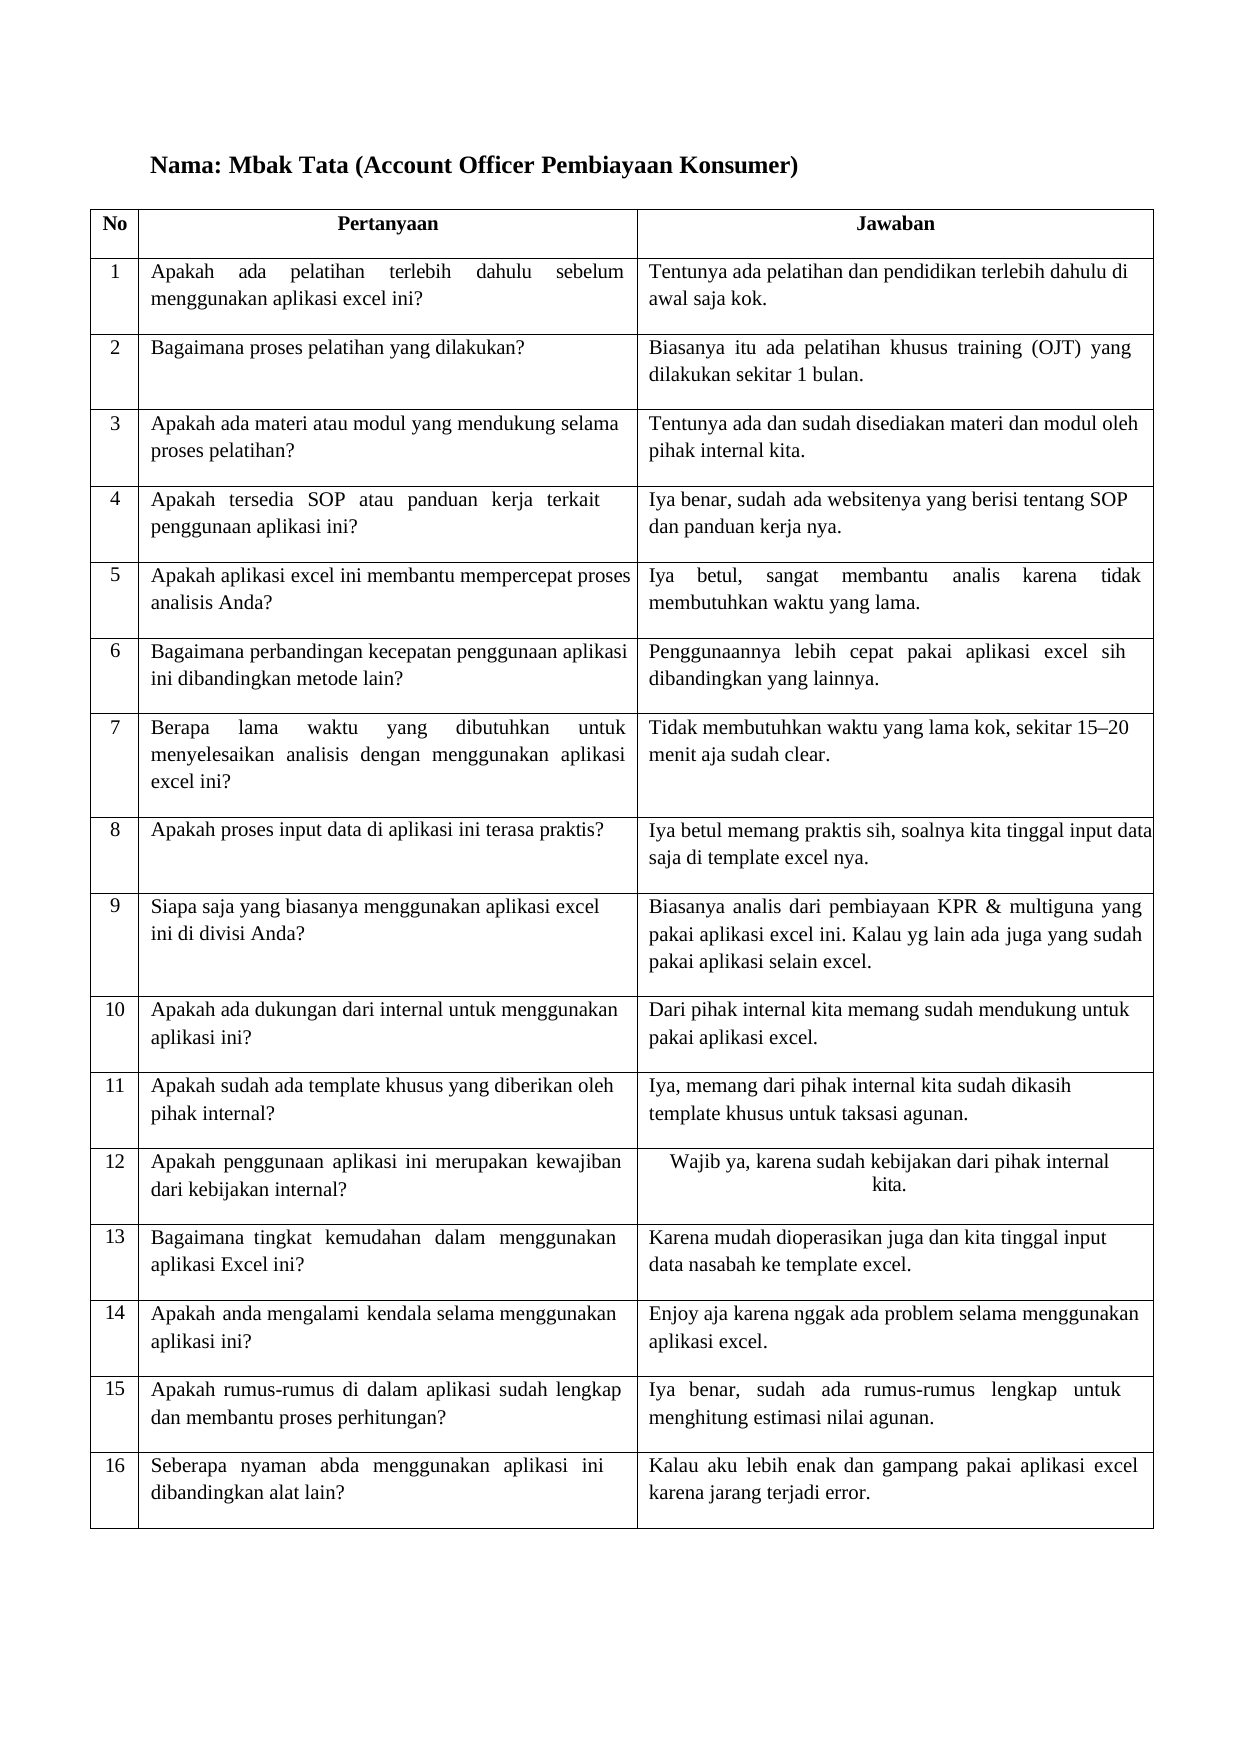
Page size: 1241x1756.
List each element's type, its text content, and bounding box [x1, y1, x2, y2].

table_cell Apakah ada pelatihan terlebih dahulu sebelum menggunakan aplikasi excel ini? [139, 259, 637, 333]
table_cell Penggunaannya lebih cepat pakai aplikasi excel sih dibandingkan yang lainnya. [638, 639, 1153, 713]
table_cell Dari pihak internal kita memang sudah mendukung untuk pakai aplikasi excel. [638, 997, 1153, 1072]
table_cell 8 [91, 818, 138, 893]
table_cell Iya, memang dari pihak internal kita sudah dikasih template khusus untuk taksasi agunan. [638, 1073, 1153, 1148]
table_cell Biasanya analis dari pembiayaan KPR & multiguna yang pakai aplikasi excel ini. Kalau yg lain ada juga yang sudah pakai aplikasi selain excel. [638, 894, 1153, 996]
table_cell 7 [91, 714, 138, 817]
table_cell Enjoy aja karena nggak ada problem selama menggunakan aplikasi excel. [638, 1301, 1153, 1376]
table_cell 4 [91, 487, 138, 562]
table_cell 12 [91, 1149, 138, 1224]
table_cell Tidak membutuhkan waktu yang lama kok, sekitar 15–20 menit aja sudah clear. [638, 714, 1153, 817]
table_cell 5 [91, 563, 138, 637]
table_cell 2 [91, 335, 138, 409]
table_cell Karena mudah dioperasikan juga dan kita tinggal input data nasabah ke template excel. [638, 1225, 1153, 1300]
table_header Jawaban [638, 210, 1153, 258]
table_cell Iya betul, sangat membantu analis karena tidak membutuhkan waktu yang lama. [638, 563, 1153, 637]
table_cell 16 [91, 1453, 138, 1528]
table_cell Seberapa nyaman abda menggunakan aplikasi ini dibandingkan alat lain? [139, 1453, 637, 1528]
table_cell 1 [91, 259, 138, 333]
table_cell Wajib ya, karena sudah kebijakan dari pihak internal kita. [638, 1149, 1153, 1224]
table_cell Apakah ada dukungan dari internal untuk menggunakan aplikasi ini? [139, 997, 637, 1072]
table_cell Apakah rumus-rumus di dalam aplikasi sudah lengkap dan membantu proses perhitungan? [139, 1377, 637, 1452]
table_cell 14 [91, 1301, 138, 1376]
table_cell 10 [91, 997, 138, 1072]
table_cell Bagaimana tingkat kemudahan dalam menggunakan aplikasi Excel ini? [139, 1225, 637, 1300]
table_cell Siapa saja yang biasanya menggunakan aplikasi excel ini di divisi Anda? [139, 894, 637, 996]
table_cell 9 [91, 894, 138, 996]
table_cell Apakah penggunaan aplikasi ini merupakan kewajiban dari kebijakan internal? [139, 1149, 637, 1224]
table_cell Apakah sudah ada template khusus yang diberikan oleh pihak internal? [139, 1073, 637, 1148]
table_header No [91, 210, 138, 258]
table_cell Apakah tersedia SOP atau panduan kerja terkait penggunaan aplikasi ini? [139, 487, 637, 562]
table_header Pertanyaan [139, 210, 637, 258]
table_cell 6 [91, 639, 138, 713]
table_cell Biasanya itu ada pelatihan khusus training (OJT) yang dilakukan sekitar 1 bulan. [638, 335, 1153, 409]
table_cell 15 [91, 1377, 138, 1452]
table_cell Apakah aplikasi excel ini membantu mempercepat proses analisis Anda? [139, 563, 637, 637]
table_cell Bagaimana perbandingan kecepatan penggunaan aplikasi ini dibandingkan metode lain? [139, 639, 637, 713]
table_cell Tentunya ada dan sudah disediakan materi dan modul oleh pihak internal kita. [638, 410, 1153, 486]
table_cell Iya benar, sudah ada rumus-rumus lengkap untuk menghitung estimasi nilai agunan. [638, 1377, 1153, 1452]
table_cell Apakah proses input data di aplikasi ini terasa praktis? [139, 818, 637, 893]
table_cell Kalau aku lebih enak dan gampang pakai aplikasi excel karena jarang terjadi error. [638, 1453, 1153, 1528]
table_cell Bagaimana proses pelatihan yang dilakukan? [139, 335, 637, 409]
table_cell Apakah anda mengalami kendala selama menggunakan aplikasi ini? [139, 1301, 637, 1376]
table_cell Iya betul memang praktis sih, soalnya kita tinggal input data saja di template excel nya. [638, 818, 1153, 893]
table_cell Iya benar, sudah ada websitenya yang berisi tentang SOP dan panduan kerja nya. [638, 487, 1153, 562]
table_cell 11 [91, 1073, 138, 1148]
text Nama: Mbak Tata (Account Officer Pembiayaan Konsumer) [150, 150, 1165, 179]
table_cell Berapa lama waktu yang dibutuhkan untuk menyelesaikan analisis dengan menggunakan aplikasi excel ini? [139, 714, 637, 817]
table_cell 3 [91, 410, 138, 486]
table_cell Apakah ada materi atau modul yang mendukung selama proses pelatihan? [139, 410, 637, 486]
table_cell 13 [91, 1225, 138, 1300]
table_cell Tentunya ada pelatihan dan pendidikan terlebih dahulu di awal saja kok. [638, 259, 1153, 333]
